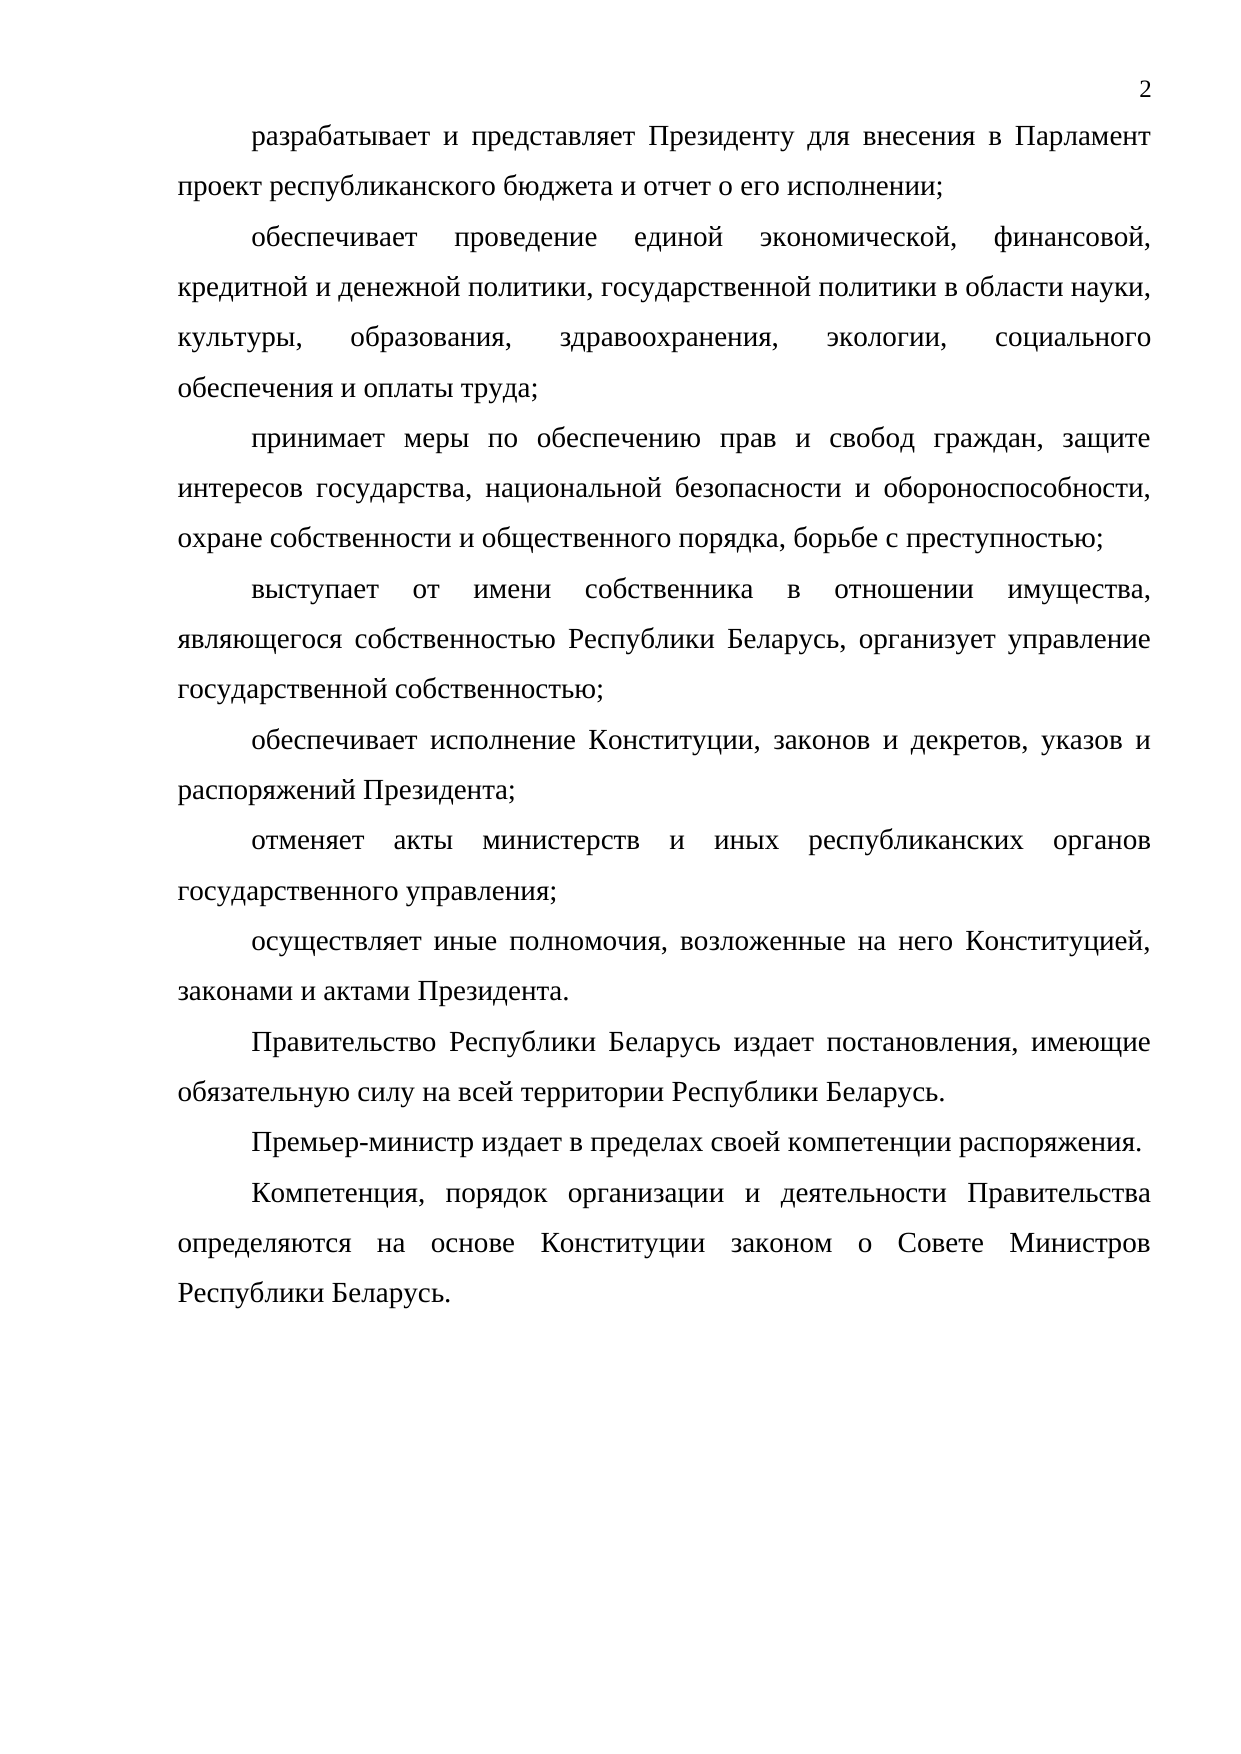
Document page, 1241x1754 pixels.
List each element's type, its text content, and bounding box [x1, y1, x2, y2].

text разрабатывает и представляет Президенту для внесения в Парламент проект республиканского бюджета и отчет о его исполнении; [177, 118, 1152, 202]
text принимает меры по обеспечению прав и свобод граждан, защите интересов государства, национальной безопасности и обороноспособности, охране собственности и общественного порядка, борьбе с преступностью; [177, 420, 1152, 554]
text Правительство Республики Беларусь издает постановления, имеющие обязательную силу на всей территории Республики Беларусь. [177, 1024, 1152, 1108]
text выступает от имени собственника в отношении имущества, являющегося собственностью Республики Беларусь, организует управление государственной собственностью; [177, 571, 1152, 705]
text обеспечивает исполнение Конституции, законов и декретов, указов и распоряжений Президента; [177, 722, 1152, 806]
text Премьер-министр издает в пределах своей компетенции распоряжения. [177, 1124, 1152, 1158]
text осуществляет иные полномочия, возложенные на него Конституцией, законами и актами Президента. [177, 923, 1152, 1007]
text отменяет акты министерств и иных республиканских органов государственного управления; [177, 822, 1152, 906]
text Компетенция, порядок организации и деятельности Правительства определяются на основе Конституции законом о Совете Министров Республики Беларусь. [177, 1175, 1152, 1309]
text обеспечивает проведение единой экономической, финансовой, кредитной и денежной политики, государственной политики в области науки, культуры, образования, здравоохранения, экологии, социального обеспечения и оплаты труда; [177, 219, 1152, 403]
